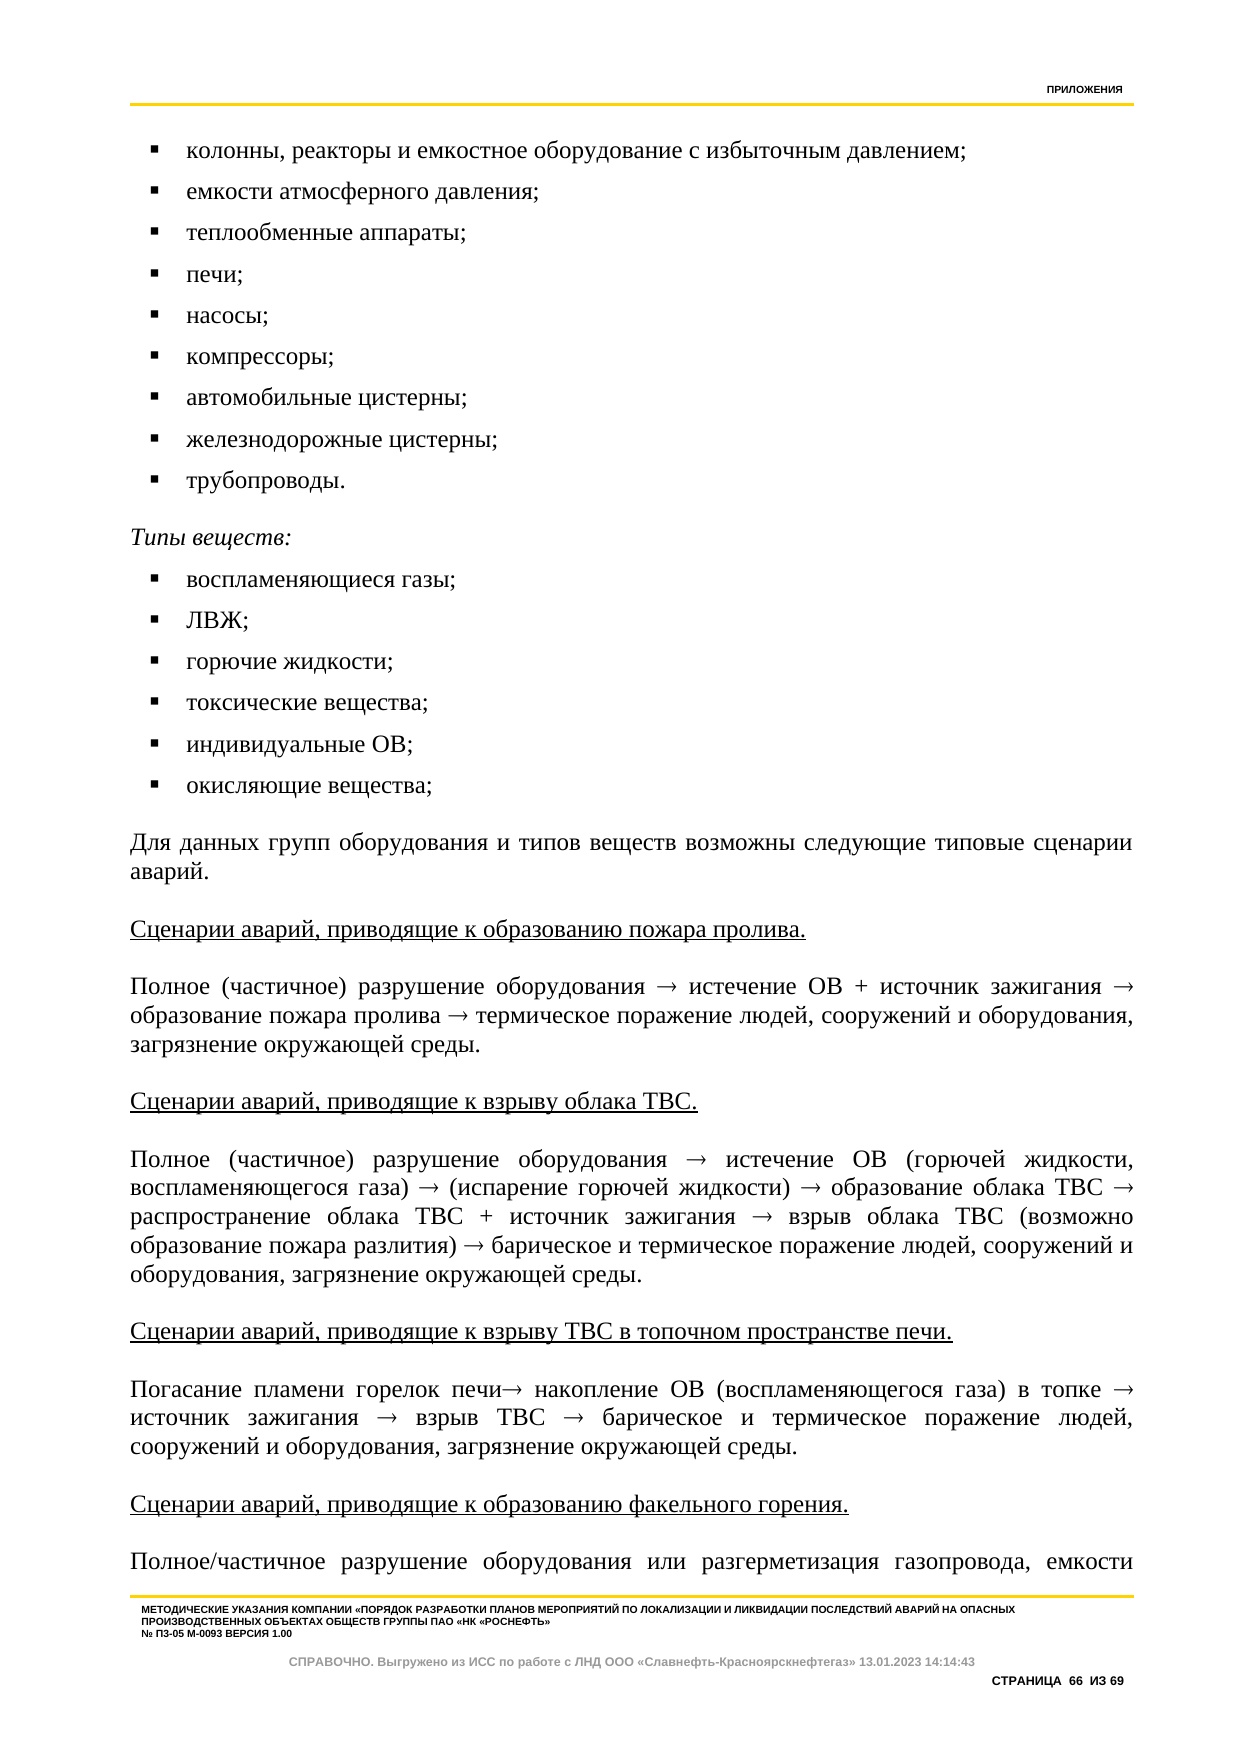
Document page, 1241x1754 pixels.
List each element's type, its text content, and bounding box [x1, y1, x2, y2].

text емкости атмосферного давления; [149, 176, 1134, 205]
text Сценарии аварий, приводящие к образованию факельного горения. [130, 1489, 1134, 1517]
text насосы; [149, 300, 1134, 329]
text Сценарии аварий, приводящие к взрыву ТВС в топочном пространстве печи. [130, 1316, 1134, 1345]
text Полное (частичное) разрушение оборудования истечение ОВ + источник зажигания образование пожара пролива термическое поражение людей, сооружений и оборудования, загрязнение окружающей среды. [130, 971, 1134, 1057]
text индивидуальные ОВ; [149, 729, 1134, 757]
text ЛВЖ; [149, 605, 1134, 634]
text железнодорожные цистерны; [149, 424, 1134, 452]
text компрессоры; [149, 341, 1134, 370]
text колонны, реакторы и емкостное оборудование с избыточным давлением; [149, 135, 1134, 164]
text Сценарии аварий, приводящие к образованию пожара пролива. [130, 914, 1134, 942]
text Для данных групп оборудования и типов веществ возможны следующие типовые сценарии аварий. [130, 827, 1134, 885]
text токсические вещества; [149, 687, 1134, 716]
text трубопроводы. [149, 465, 1134, 494]
text Сценарии аварий, приводящие к взрыву облака ТВС. [130, 1086, 1134, 1115]
text Погасание пламени горелок печи накопление ОВ (воспламеняющегося газа) в топке источник зажигания взрыв ТВС барическое и термическое поражение людей, сооружений и оборудования, загрязнение окружающей среды. [130, 1374, 1134, 1460]
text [130, 1546, 1134, 1575]
text печи; [149, 259, 1134, 287]
text воспламеняющиеся газы; [149, 564, 1134, 592]
text автомобильные цистерны; [149, 382, 1134, 411]
text горючие жидкости; [149, 646, 1134, 675]
text Типы веществ: [130, 522, 1134, 551]
text теплообменные аппараты; [149, 217, 1134, 246]
text окисляющие вещества; [149, 770, 1134, 799]
text Полное (частичное) разрушение оборудования истечение ОВ (горючей жидкости, воспламеняющегося газа) (испарение горючей жидкости) образование облака ТВС распространение облака ТВС + источник зажигания взрыв облака ТВС (возможно образование пожара разлития) барическое и термическое поражение людей, сооружений и оборудования, загрязнение окружающей среды. [130, 1144, 1134, 1287]
